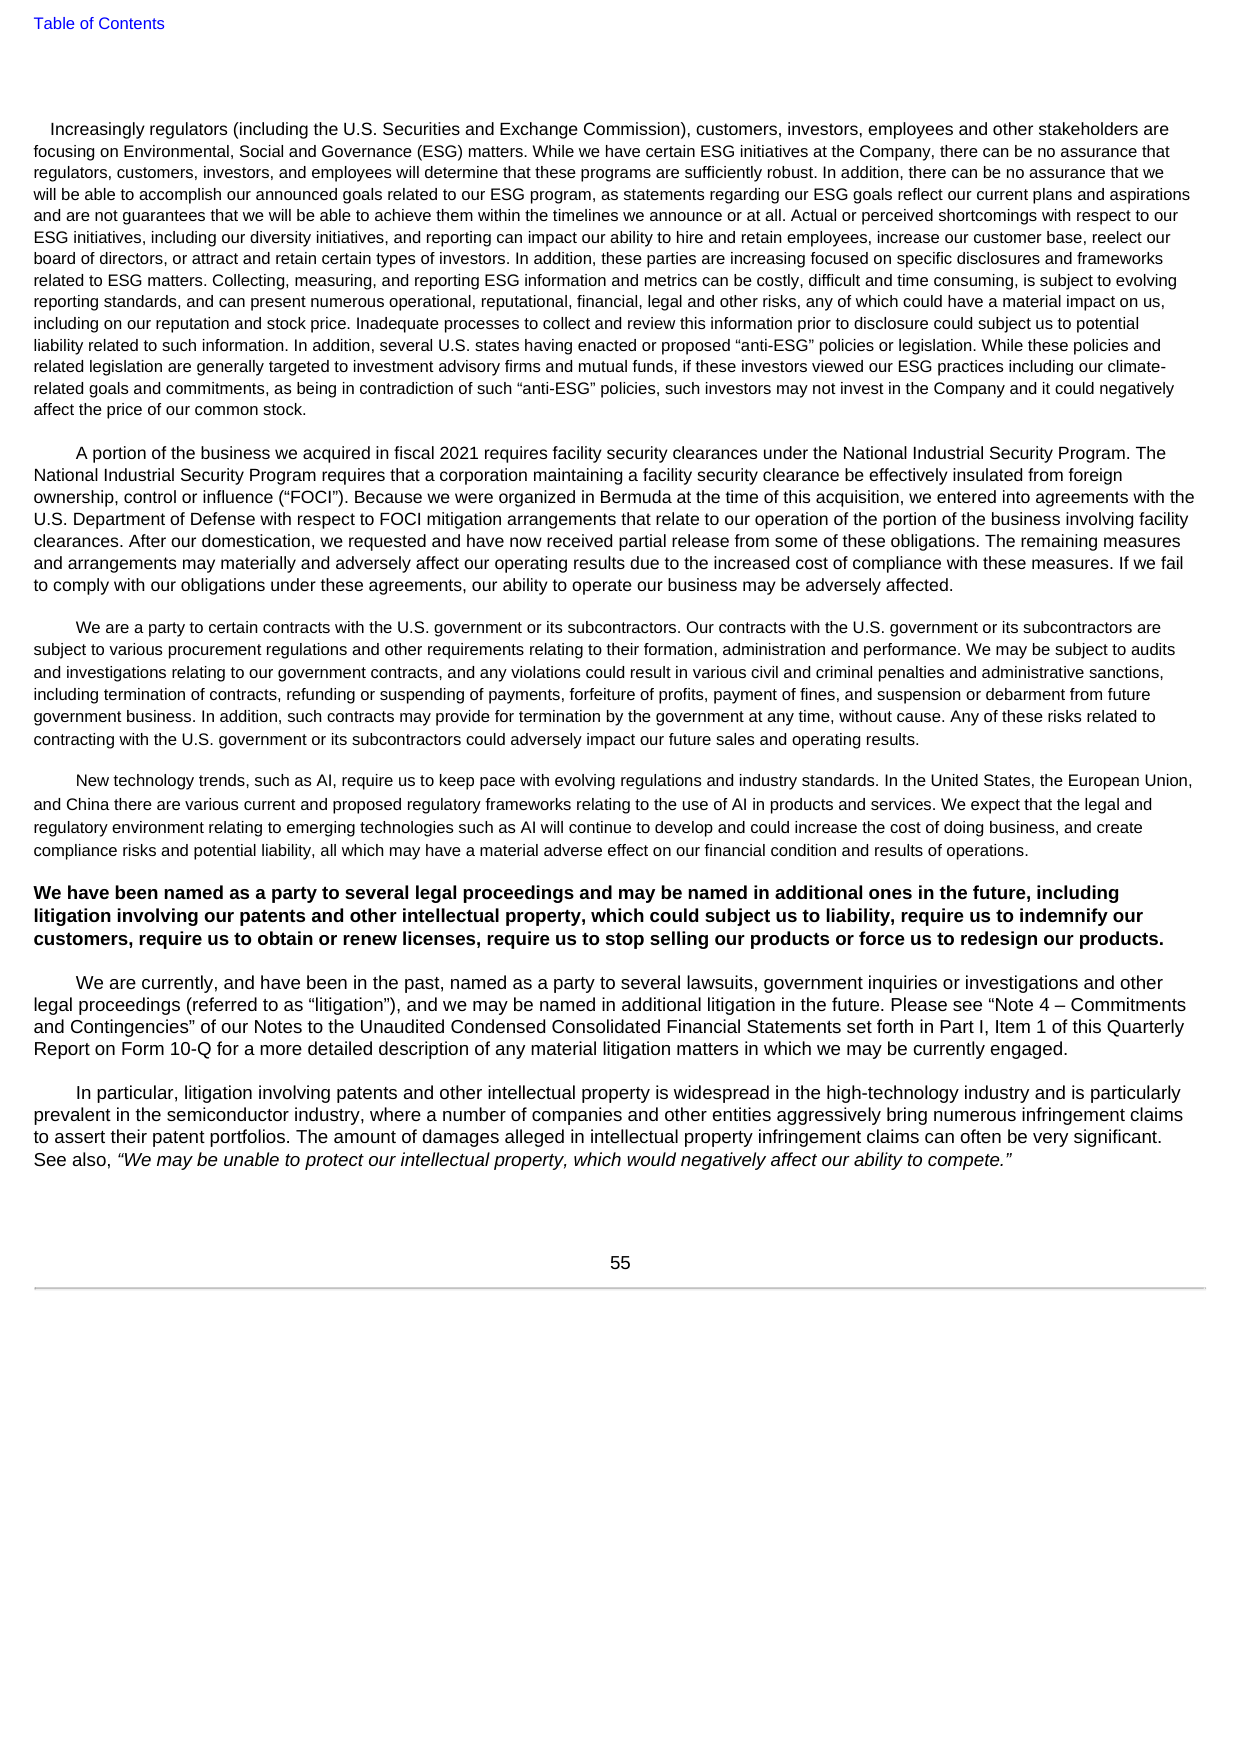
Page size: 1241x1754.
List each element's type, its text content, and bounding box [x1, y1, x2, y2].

picture [32, 1284, 1207, 1292]
text A portion of the business we acquired in fiscal 2021 requires facility security clearances under the National Industrial Security Program. The National Industrial Security Program requires that a corporation maintaining a facility security clearance be effectively insulated from foreign ownership, control or influence (“FOCI”). Because we were organized in Bermuda at the time of this acquisition, we entered into agreements with the U.S. Department of Defense with respect to FOCI mitigation arrangements that relate to our operation of the portion of the business involving facility clearances. After our domestication, we requested and have now received partial release from some of these obligations. The remaining measures and arrangements may materially and adversely affect our operating results due to the increased cost of compliance with these measures. If we fail to comply with our obligations under these agreements, our ability to operate our business may be adversely affected. [33, 443, 1203, 595]
text Table of Contents [33, 13, 1205, 33]
text Increasingly regulators (including the U.S. Securities and Exchange Commission), customers, investors, employees and other stakeholders are [33, 118, 1186, 139]
text New technology trends, such as AI, require us to keep pace with evolving regulations and industry standards. In the United States, the European Union, and China there are various current and proposed regulatory frameworks relating to the use of AI in products and services. We expect that the legal and regulatory environment relating to emerging technologies such as AI will continue to develop and could increase the cost of doing business, and create compliance risks and potential liability, all which may have a material adverse effect on our financial condition and results of operations. [33, 771, 1197, 860]
text We are a party to certain contracts with the U.S. government or its subcontractors. Our contracts with the U.S. government or its subcontractors are subject to various procurement regulations and other requirements relating to their formation, administration and performance. We may be subject to audits and investigations relating to our government contracts, and any violations could result in various civil and criminal penalties and administrative sanctions, including termination of contracts, refunding or suspending of payments, forfeiture of profits, payment of fines, and suspension or debarment from future government business. In addition, such contracts may provide for termination by the government at any time, without cause. Any of these risks related to contracting with the U.S. government or its subcontractors could adversely impact our future sales and operating results. [33, 618, 1199, 749]
text In particular, litigation involving patents and other intellectual property is widespread in the high-technology industry and is particularly prevalent in the semiconductor industry, where a number of companies and other entities aggressively bring numerous infringement claims to assert their patent portfolios. The amount of damages alleged in intellectual property infringement claims can often be very significant. See also, “We may be unable to protect our intellectual property, which would negatively affect our ability to compete.” [33, 1082, 1192, 1170]
text We are currently, and have been in the past, named as a party to several lawsuits, government inquiries or investigations and other legal proceedings (referred to as “litigation”), and we may be named in additional litigation in the future. Please see “Note 4 – Commitments and Contingencies” of our Notes to the Unaudited Condensed Consolidated Financial Statements set forth in Part I, Item 1 of this Quarterly Report on Form 10-Q for a more detailed description of any material litigation matters in which we may be currently engaged. [33, 972, 1205, 1060]
text 55 [33, 1251, 1207, 1273]
text We have been named as a party to several legal proceedings and may be named in additional ones in the future, including litigation involving our patents and other intellectual property, which could subject us to liability, require us to indemnify our customers, require us to obtain or renew licenses, require us to stop selling our products or force us to redesign our products. [33, 882, 1190, 949]
text focusing on Environmental, Social and Governance (ESG) matters. While we have certain ESG initiatives at the Company, there can be no assurance that regulators, customers, investors, and employees will determine that these programs are sufficiently robust. In addition, there can be no assurance that we will be able to accomplish our announced goals related to our ESG program, as statements regarding our ESG goals reflect our current plans and aspirations and are not guarantees that we will be able to achieve them within the timelines we announce or at all. Actual or perceived shortcomings with respect to our ESG initiatives, including our diversity initiatives, and reporting can impact our ability to hire and retain employees, increase our customer base, reelect our board of directors, or attract and retain certain types of investors. In addition, these parties are increasing focused on specific disclosures and frameworks related to ESG matters. Collecting, measuring, and reporting ESG information and metrics can be costly, difficult and time consuming, is subject to evolving reporting standards, and can present numerous operational, reputational, financial, legal and other risks, any of which could have a material impact on us, including on our reputation and stock price. Inadequate processes to collect and review this information prior to disclosure could subject us to potential liability related to such information. In addition, several U.S. states having enacted or proposed “anti-ESG” policies or legislation. While these policies and related legislation are generally targeted to investment advisory firms and mutual funds, if these investors viewed our ESG practices including our climate-related goals and commitments, as being in contradiction of such “anti-ESG” policies, such investors may not invest in the Company and it could negatively affect the price of our common stock. [33, 141, 1192, 419]
